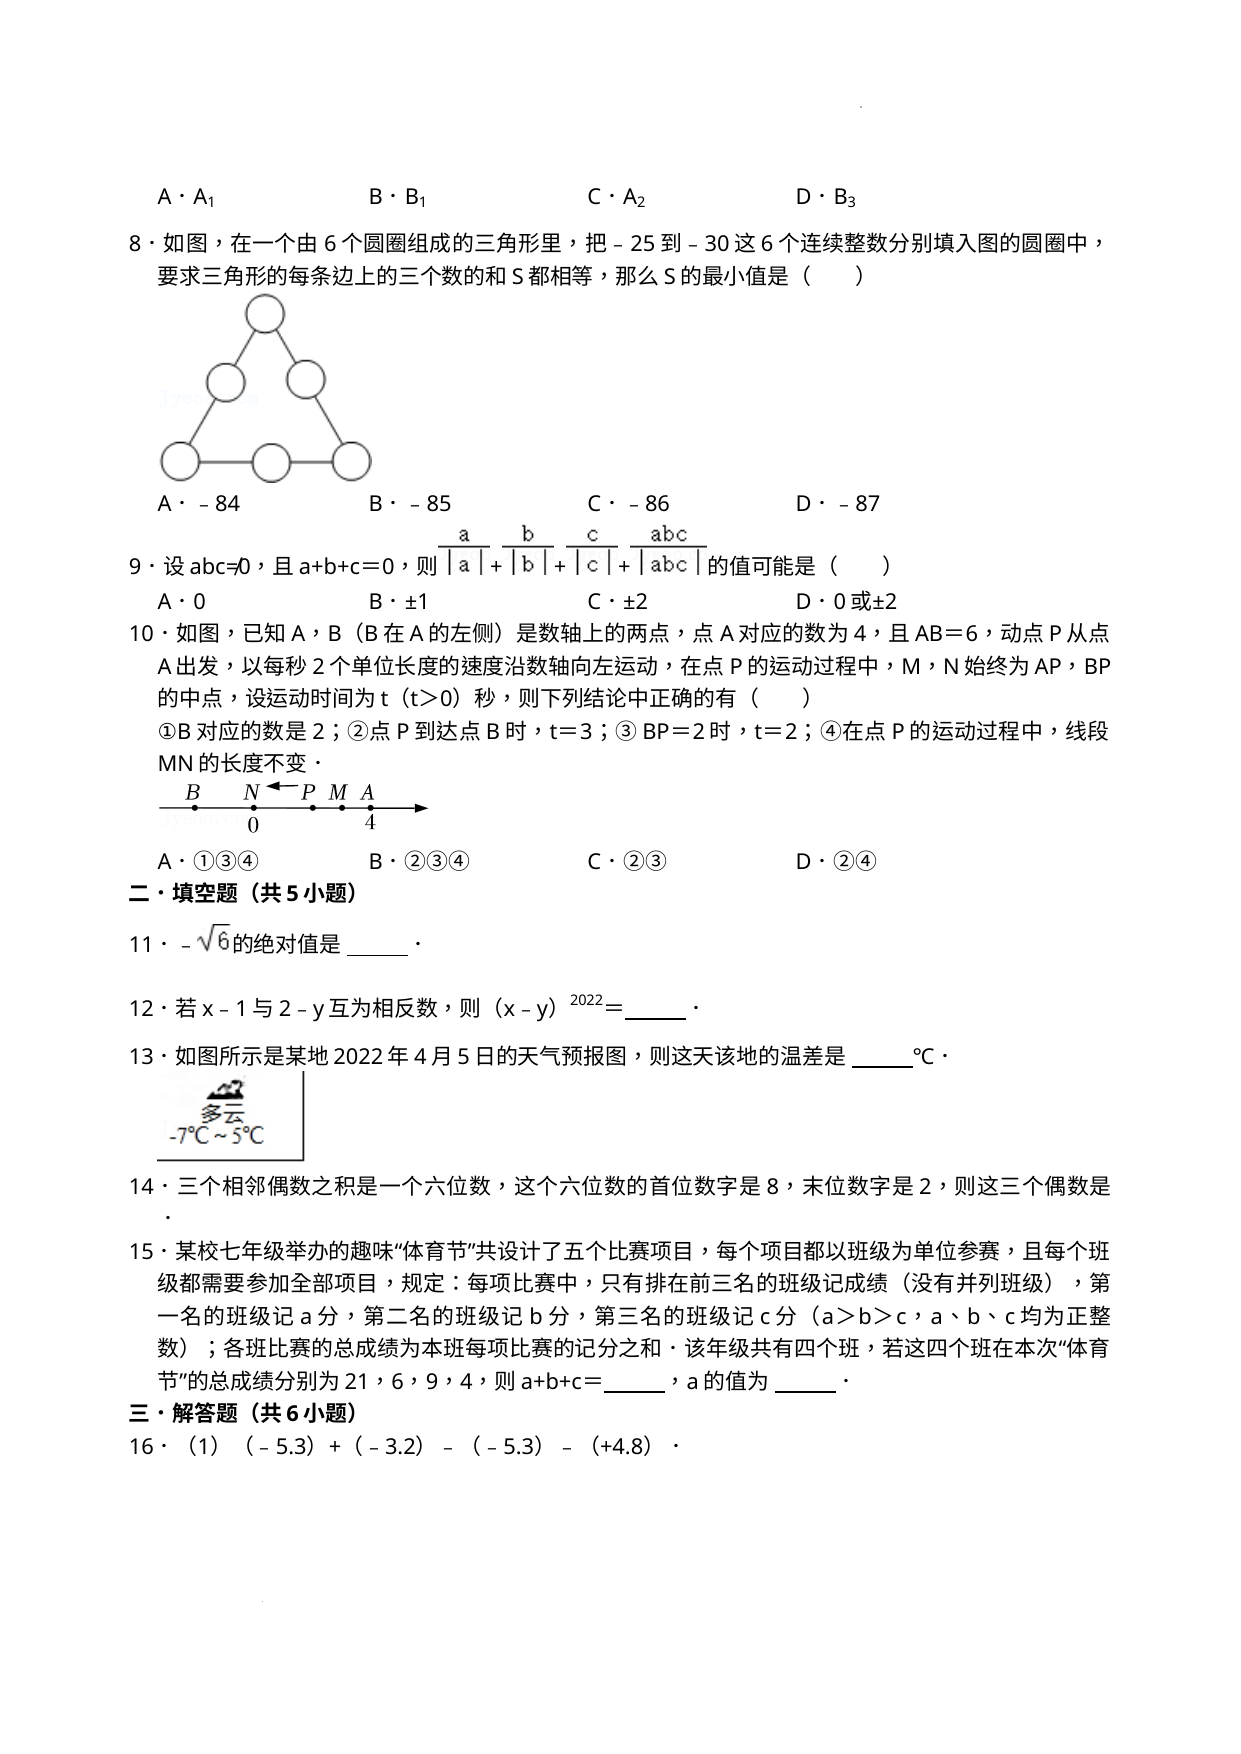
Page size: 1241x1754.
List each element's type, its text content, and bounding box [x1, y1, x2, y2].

picture [630, 519, 707, 575]
text 10．如图，已知A，B（B在A的左侧）是数轴上的两点，点A对应的数为4，且AB＝6，动点P从点A出发，以每秒2个单位长度的速度沿数轴向左运动，在点P的运动过程中，M，N始终为AP，BP的中点，设运动时间为t（t＞0）秒，则下列结论中正确的有（ ） [129, 617, 1111, 714]
text A．﹣84 B．﹣85 C．﹣86 D．﹣87 [129, 487, 1111, 519]
text 13．如图所示是某地2022年4月5日的天气预报图，则这天该地的温差是 ℃． [129, 1039, 1111, 1072]
text 15．某校七年级举办的趣味“体育节”共设计了五个比赛项目，每个项目都以班级为单位参赛，且每个班级都需要参加全部项目，规定：每项比赛中，只有排在前三名的班级记成绩（没有并列班级），第一名的班级记a分，第二名的班级记b分，第三名的班级记c分（a＞b＞c，a、b、c均为正整数）；各班比赛的总成绩为本班每项比赛的记分之和．该年级共有四个班，若这四个班在本次“体育节”的总成绩分别为21，6，9，4，则a+b+c＝ ，a的值为 ． [129, 1234, 1111, 1397]
picture [157, 1071, 306, 1163]
text 二．填空题（共5小题） [129, 877, 1111, 909]
picture [438, 519, 490, 575]
text 11．﹣的绝对值是 ． [129, 909, 1111, 974]
text A．0 B．±1 C．±2 D．0或±2 [129, 584, 1111, 617]
text 14．三个相邻偶数之积是一个六位数，这个六位数的首位数字是8，末位数字是2，则这三个偶数是 ． [129, 1169, 1111, 1234]
text A．A1 B．B1 C．A2 D．B3 [129, 162, 1111, 227]
text 8．如图，在一个由6个圆圈组成的三角形里，把﹣25到﹣30这6个连续整数分别填入图的圆圈中，要求三角形的每条边上的三个数的和S都相等，那么S的最小值是（ ） [129, 227, 1111, 292]
picture [157, 779, 430, 834]
picture [502, 519, 554, 575]
text ①B对应的数是2；②点P到达点B时，t＝3；③BP＝2时，t＝2；④在点P的运动过程中，线段MN的长度不变． [157, 714, 1111, 779]
text 9．设abc≠0，且a+b+c＝0，则+++的值可能是（ ） [129, 519, 1111, 584]
picture [197, 924, 232, 953]
text 三．解答题（共6小题） [129, 1397, 1111, 1429]
text A．①③④ B．②③④ C．②③ D．②④ [129, 844, 1111, 877]
text 12．若x﹣1与2﹣y互为相反数，则（x﹣y）2022＝ ． [129, 974, 1111, 1039]
picture [566, 519, 618, 575]
picture [157, 291, 372, 483]
text 16．（1）（﹣5.3）+（﹣3.2）﹣（﹣5.3）﹣（+4.8）． [129, 1429, 1111, 1462]
